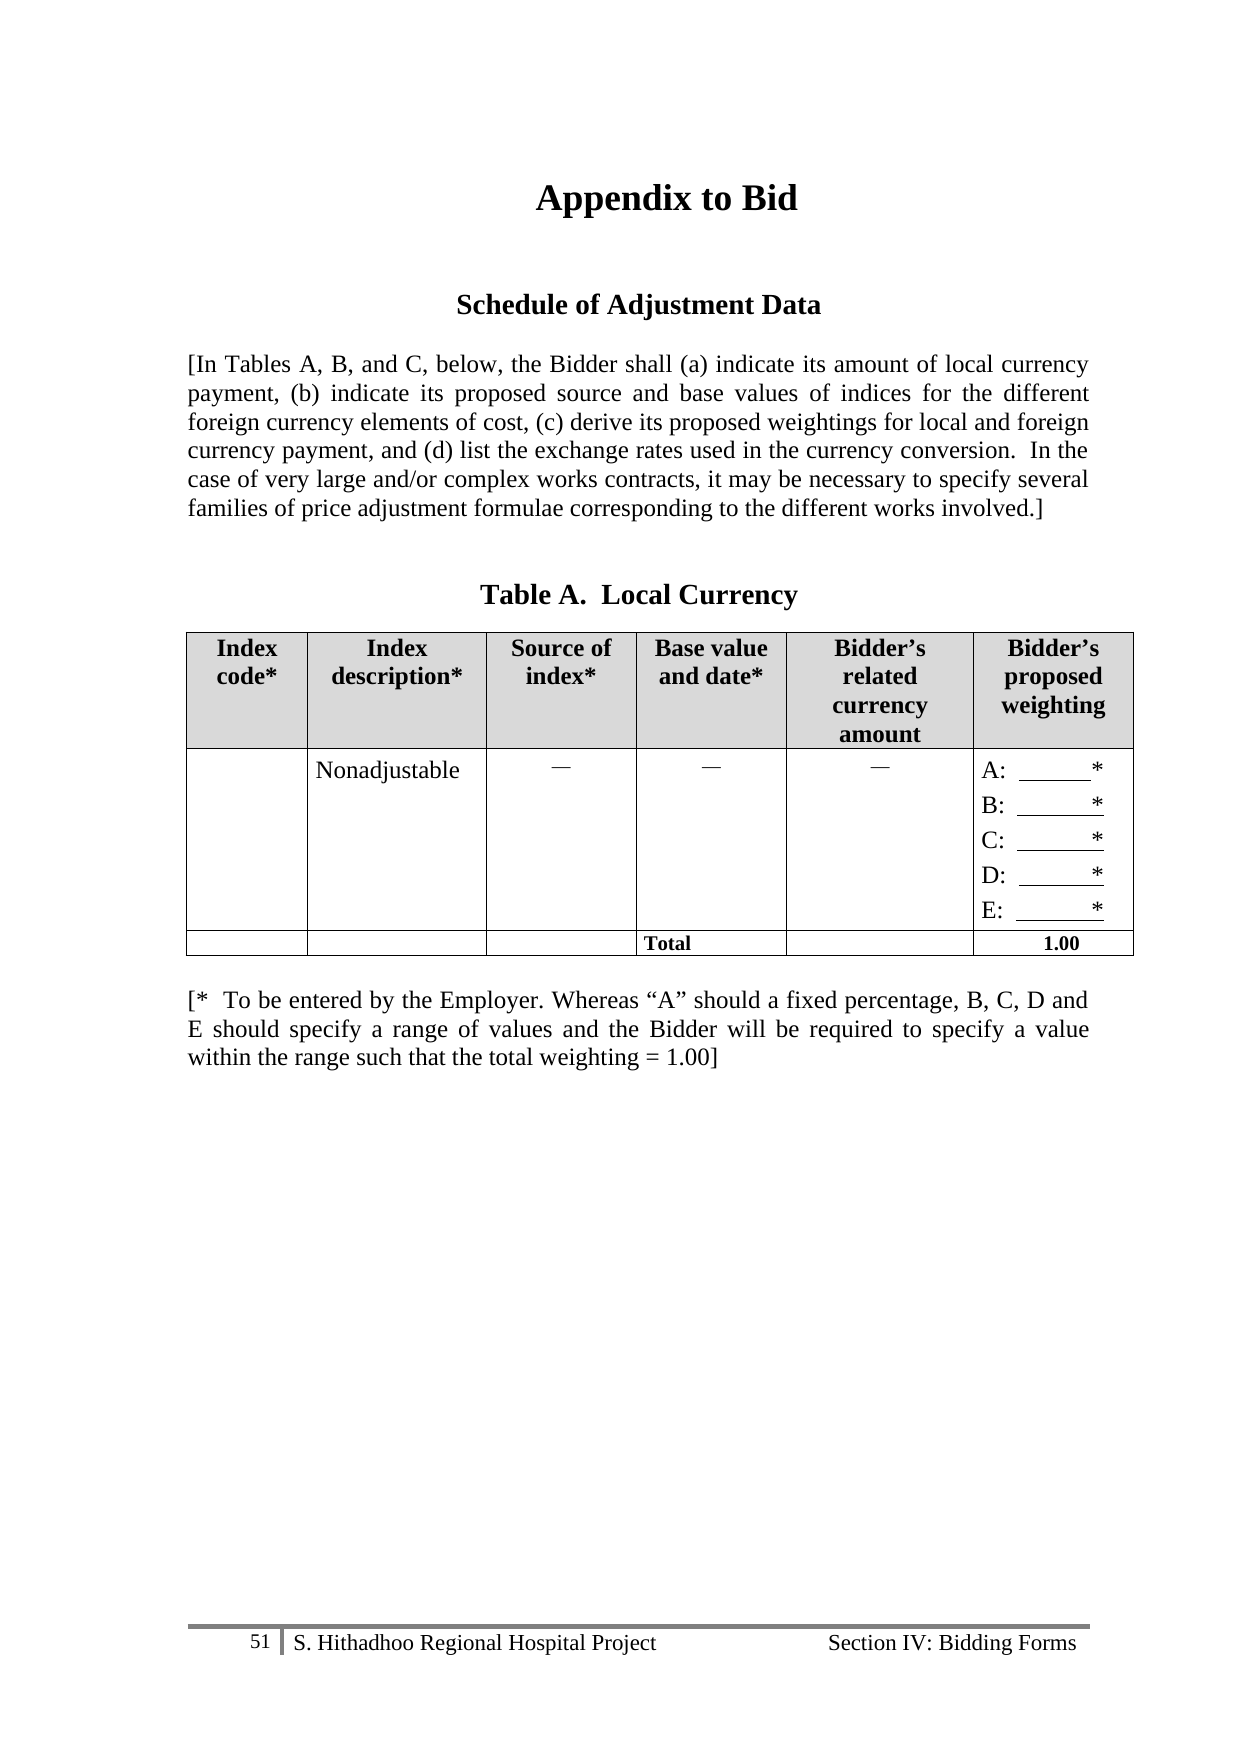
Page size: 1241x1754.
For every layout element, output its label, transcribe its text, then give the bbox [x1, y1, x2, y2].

table_cell [187, 749, 307, 930]
table_cell — [787, 749, 973, 930]
text [* To be entered by the Employer. Whereas “A” should a fixed percentage, B, C, D and E should specify a range of values and the Bidder will be required to specify a value within the range such that the total weighting = 1.00] [187, 985, 1090, 1071]
table_header Source of index* [487, 633, 636, 748]
table_header Index code* [187, 633, 307, 748]
table_header Base value and date* [637, 633, 786, 748]
table_cell Nonadjustable [308, 749, 486, 930]
text [In Tables A, B, and C, below, the Bidder shall (a) indicate its amount of local currency payment, (b) indicate its proposed source and base values of indices for the different foreign currency elements of cost, (c) derive its proposed weightings for local and foreign currency payment, and (d) list the exchange rates used in the currency conversion. In the case of very large and/or complex works contracts, it may be necessary to specify several families of price adjustment formulae corresponding to the different works involved.] [187, 349, 1090, 522]
subtitle Table A. Local Currency [187, 577, 1090, 611]
table_cell A: * B: * C: * D: * E: * [974, 749, 1133, 930]
table_header Index description* [308, 633, 486, 748]
text Schedule of Adjustment Data [187, 287, 1090, 320]
table_cell [187, 931, 307, 955]
table_cell [487, 931, 636, 955]
table_cell Total [637, 931, 786, 955]
table_cell — [637, 749, 786, 930]
table_cell [787, 931, 973, 955]
table_cell — [487, 749, 636, 930]
table_header Bidder’s proposed weighting [974, 633, 1133, 748]
table_cell [308, 931, 486, 955]
table_header Bidder’s related currency amount [787, 633, 973, 748]
table_header Appendix to Bid [188, 150, 1146, 244]
table_cell 1.00 [974, 931, 1133, 955]
